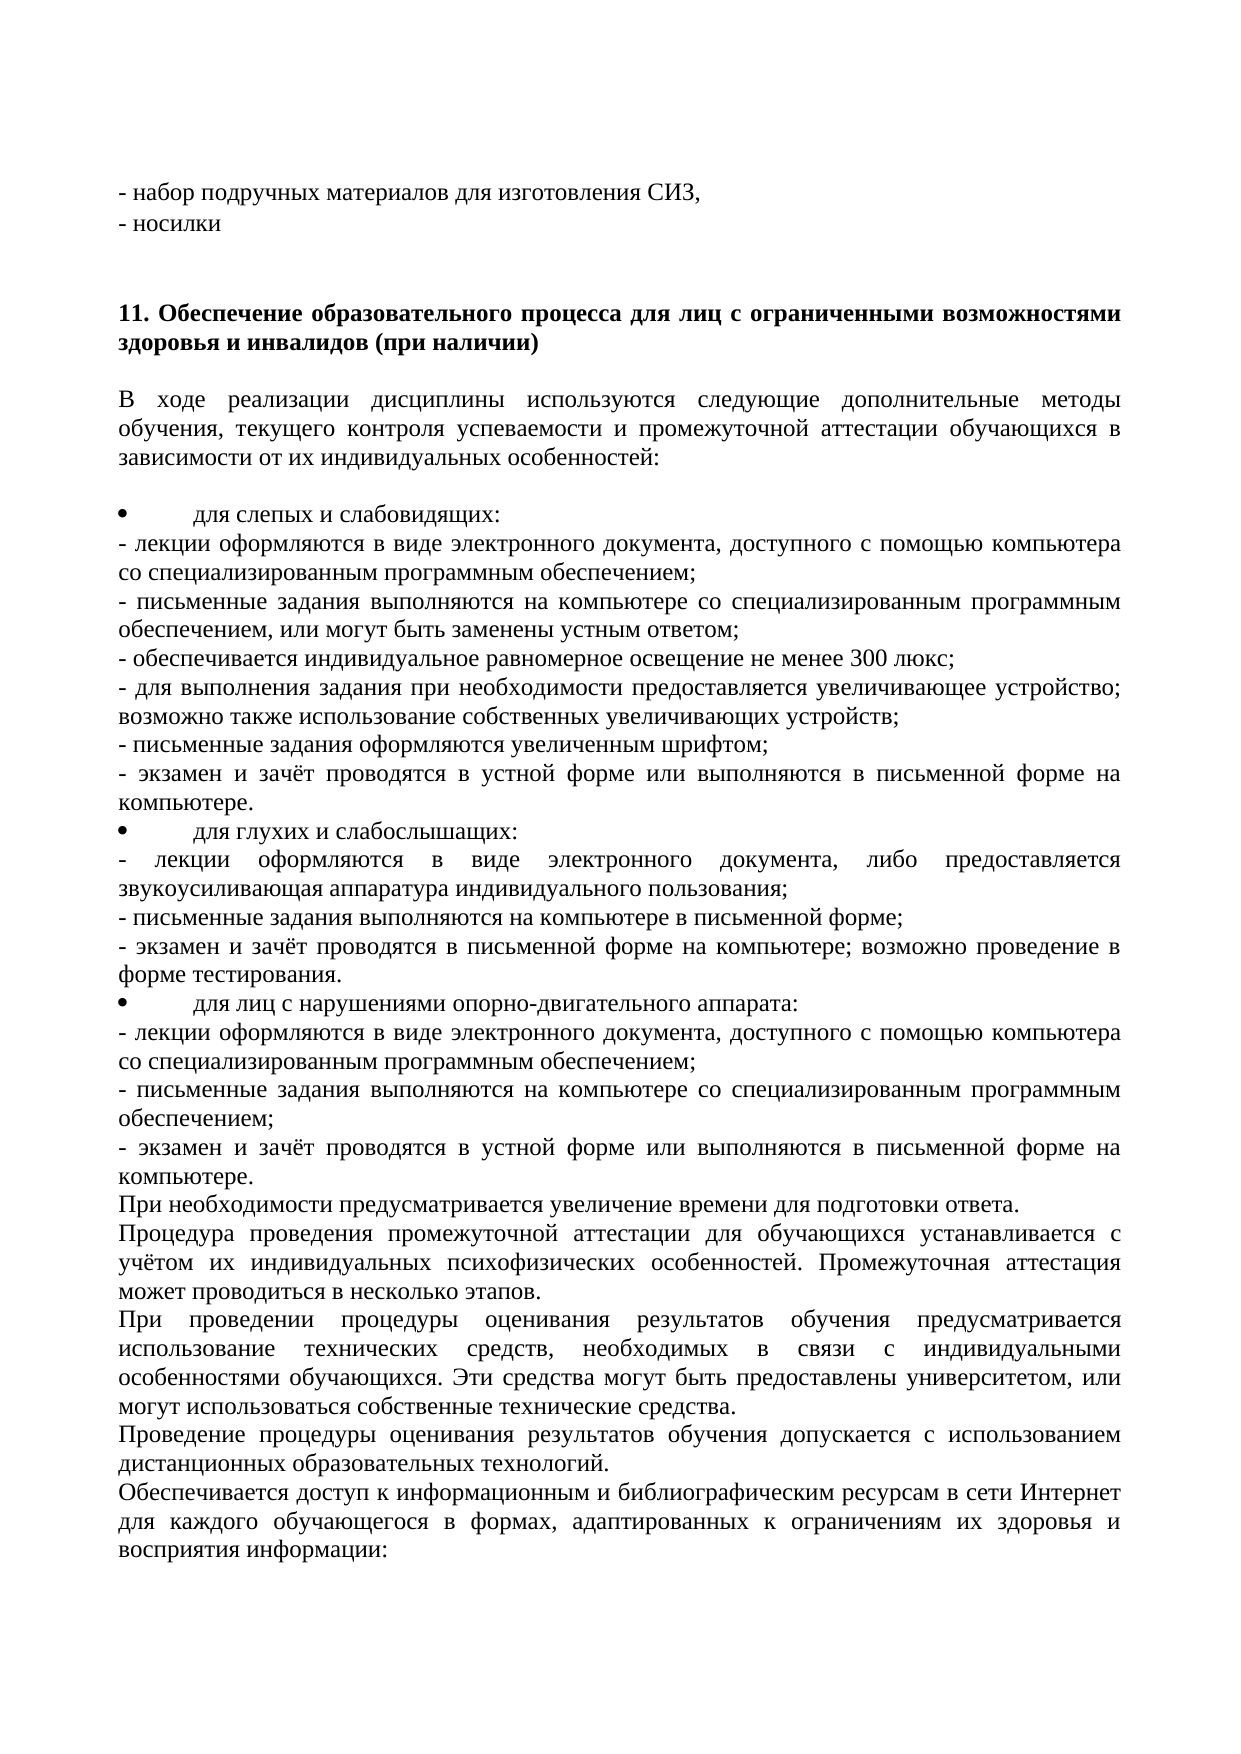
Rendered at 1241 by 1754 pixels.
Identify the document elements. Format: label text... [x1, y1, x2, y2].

list для слепых и слабовидящих: [118, 499, 1122, 528]
text - носилки [118, 208, 1122, 237]
text - обеспечивается индивидуальное равномерное освещение не менее 300 люкс; [118, 643, 1122, 672]
text - экзамен и зачёт проводятся в письменной форме на компьютере; возможно проведение в форме тестирования. [118, 931, 1122, 988]
text При необходимости предусматривается увеличение времени для подготовки ответа. [118, 1189, 1122, 1218]
text - письменные задания выполняются на компьютере со специализированным программным обеспечением; [118, 1074, 1122, 1132]
text - экзамен и зачёт проводятся в устной форме или выполняются в письменной форме на компьютере. [118, 1132, 1122, 1189]
text - письменные задания выполняются на компьютере в письменной форме; [118, 902, 1122, 931]
text - набор подручных материалов для изготовления СИЗ, [118, 177, 1122, 206]
text - письменные задания оформляются увеличенным шрифтом; [118, 729, 1122, 758]
list для глухих и слабослышащих: [118, 816, 1122, 844]
text 11. Обеспечение образовательного процесса для лиц с ограниченными возможностями здоровья и инвалидов (при наличии) [118, 298, 1122, 356]
text - экзамен и зачёт проводятся в устной форме или выполняются в письменной форме на компьютере. [118, 758, 1122, 816]
text При проведении процедуры оценивания результатов обучения предусматривается использование технических средств, необходимых в связи с индивидуальными особенностями обучающихся. Эти средства могут быть предоставлены университетом, или могут использоваться собственные технические средства. [118, 1304, 1122, 1419]
text - письменные задания выполняются на компьютере со специализированным программным обеспечением, или могут быть заменены устным ответом; [118, 586, 1122, 643]
text В ходе реализации дисциплины используются следующие дополнительные методы обучения, текущего контроля успеваемости и промежуточной аттестации обучающихся в зависимости от их индивидуальных особенностей: [118, 384, 1122, 471]
text - лекции оформляются в виде электронного документа, доступного с помощью компьютера со специализированным программным обеспечением; [118, 1017, 1122, 1074]
text Проведение процедуры оценивания результатов обучения допускается с использованием дистанционных образовательных технологий. [118, 1419, 1122, 1477]
list для лиц с нарушениями опорно-двигательного аппарата: [118, 988, 1122, 1017]
text - лекции оформляются в виде электронного документа, либо предоставляется звукоусиливающая аппаратура индивидуального пользования; [118, 844, 1122, 902]
text - для выполнения задания при необходимости предоставляется увеличивающее устройство; возможно также использование собственных увеличивающих устройств; [118, 672, 1122, 729]
text Обеспечивается доступ к информационным и библиографическим ресурсам в сети Интернет для каждого обучающегося в формах, адаптированных к ограничениям их здоровья и восприятия информации: [118, 1477, 1122, 1563]
text Процедура проведения промежуточной аттестации для обучающихся устанавливается с учётом их индивидуальных психофизических особенностей. Промежуточная аттестация может проводиться в несколько этапов. [118, 1218, 1122, 1304]
text - лекции оформляются в виде электронного документа, доступного с помощью компьютера со специализированным программным обеспечением; [118, 528, 1122, 586]
